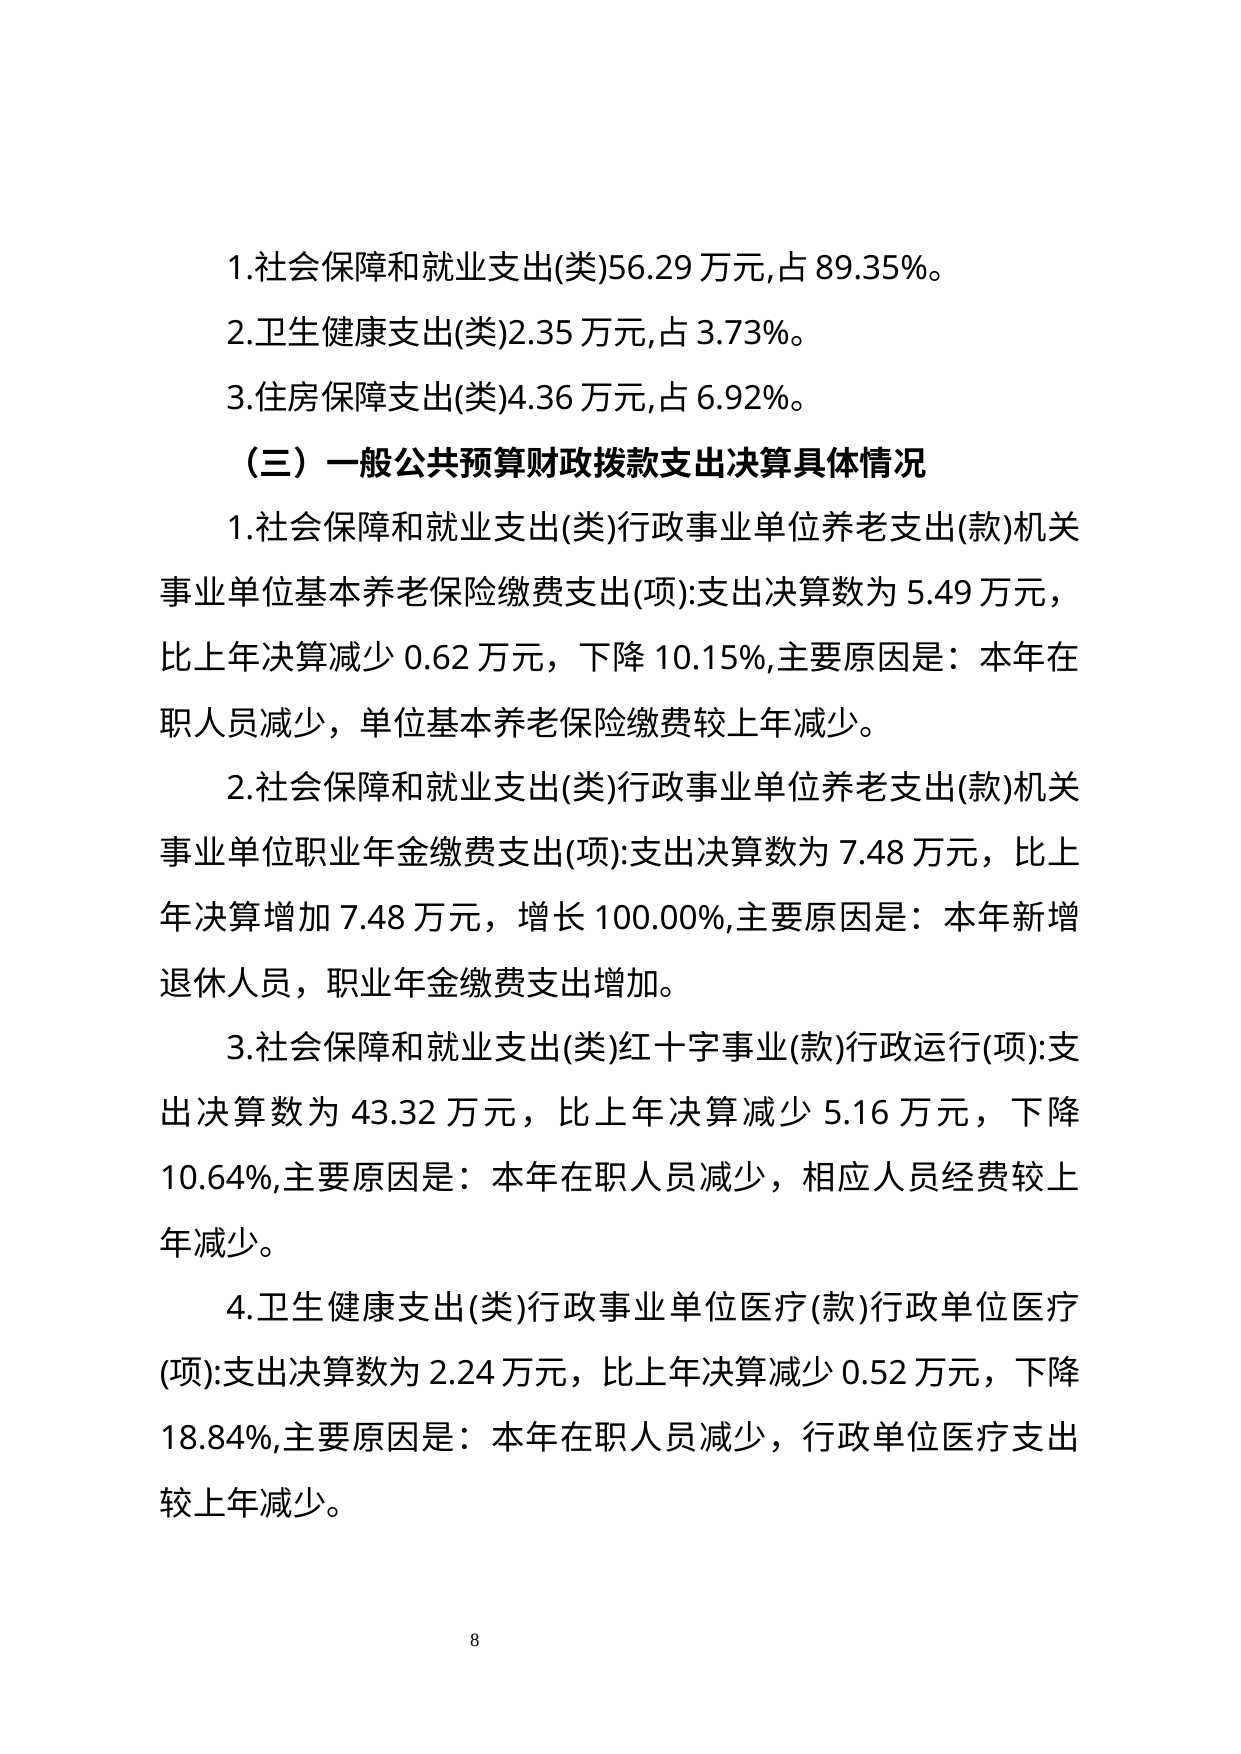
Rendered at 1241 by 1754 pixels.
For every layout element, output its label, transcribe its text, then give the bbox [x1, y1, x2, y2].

text 1.社会保障和就业支出(类)56.29万元,占89.35%。 [159, 233, 1081, 298]
text 2.卫生健康支出(类)2.35万元,占3.73%。 [159, 298, 1081, 363]
text 2.社会保障和就业支出(类)行政事业单位养老支出(款)机关事业单位职业年金缴费支出(项):支出决算数为7.48万元，比上年决算增加7.48万元，增长100.00%,主要原因是：本年新增退休人员，职业年金缴费支出增加。 [159, 753, 1081, 1013]
text 4.卫生健康支出(类)行政事业单位医疗(款)行政单位医疗(项):支出决算数为2.24万元，比上年决算减少0.52万元，下降18.84%,主要原因是：本年在职人员减少，行政单位医疗支出较上年减少。 [159, 1273, 1081, 1533]
text 3.住房保障支出(类)4.36万元,占6.92%。 [159, 363, 1081, 428]
text 3.社会保障和就业支出(类)红十字事业(款)行政运行(项):支出决算数为43.32万元，比上年决算减少5.16万元，下降10.64%,主要原因是：本年在职人员减少，相应人员经费较上年减少。 [159, 1013, 1081, 1273]
text （三）一般公共预算财政拨款支出决算具体情况 [159, 428, 1081, 493]
text 1.社会保障和就业支出(类)行政事业单位养老支出(款)机关事业单位基本养老保险缴费支出(项):支出决算数为5.49万元，比上年决算减少0.62万元，下降10.15%,主要原因是：本年在职人员减少，单位基本养老保险缴费较上年减少。 [159, 493, 1081, 753]
